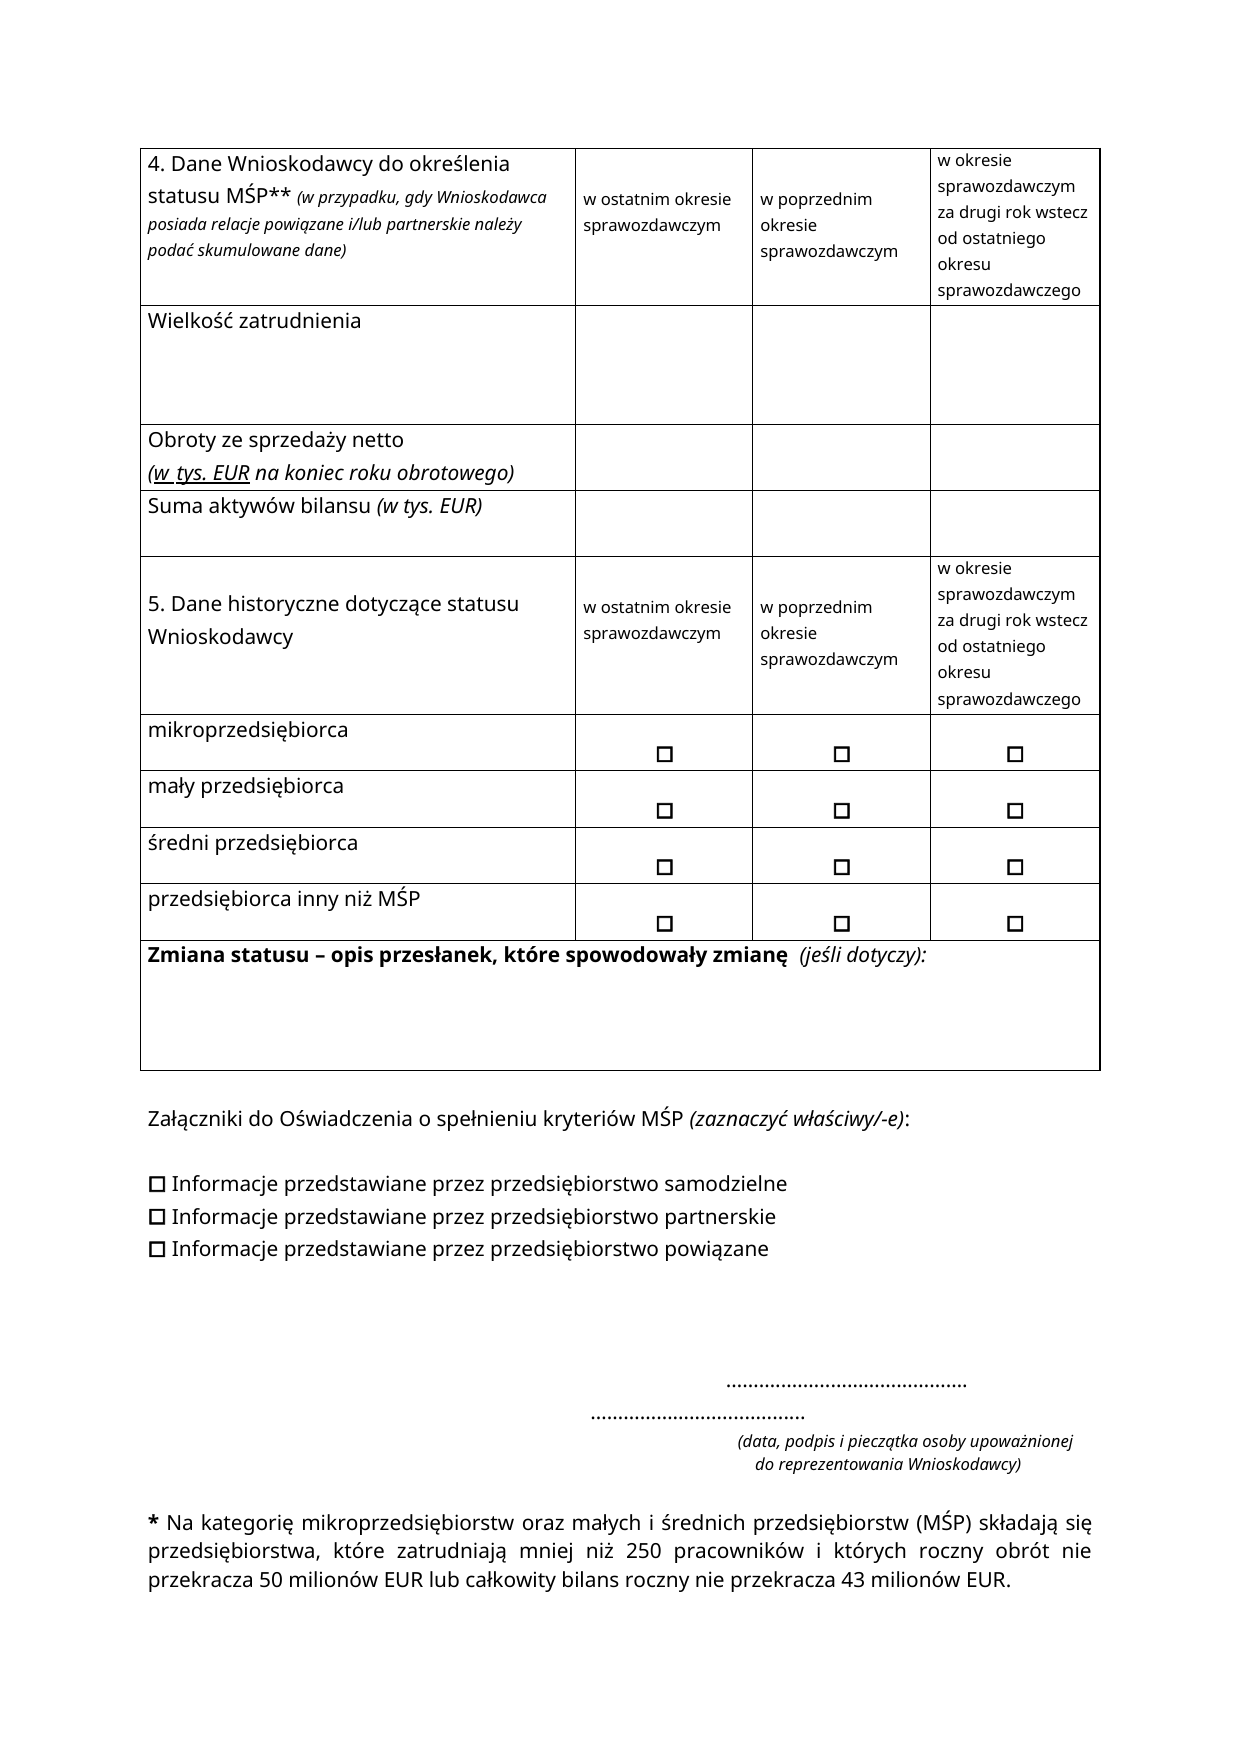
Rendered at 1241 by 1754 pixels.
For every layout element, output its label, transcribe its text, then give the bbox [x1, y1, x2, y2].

table_cell Suma aktywów bilansu (w tys. EUR) [141, 491, 575, 556]
table_cell Zmiana statusu – opis przesłanek, które spowodowały zmianę (jeśli dotyczy): [141, 941, 1099, 1070]
table_cell mikroprzedsiębiorca [141, 715, 575, 770]
table_cell [753, 491, 930, 556]
table_cell [576, 491, 752, 556]
table_cell [576, 771, 752, 827]
table_cell [931, 425, 1099, 490]
text ………..……..…………………….……………………............... [590, 1365, 1093, 1426]
table_cell Wielkość zatrudnienia [141, 306, 575, 424]
table_cell [576, 884, 752, 939]
table_cell 5. Dane historyczne dotyczące statusu Wnioskodawcy [141, 557, 575, 714]
table_cell 4. Dane Wnioskodawcy do określenia statusu MŚP** (w przypadku, gdy Wnioskodawca posiada relacje powiązane i/lub partnerskie należy podać skumulowane dane) [141, 149, 575, 305]
table_cell w poprzednim okresie sprawozdawczym [753, 557, 930, 714]
text Informacje przedstawiane przez przedsiębiorstwo partnerskie [148, 1202, 1093, 1230]
table_cell w ostatnim okresie sprawozdawczym [576, 557, 752, 714]
table_cell w poprzednim okresie sprawozdawczym [753, 149, 930, 305]
table_cell w okresie sprawozdawczym za drugi rok wstecz od ostatniego okresu sprawozdawczego [931, 557, 1099, 714]
table_cell [753, 306, 930, 424]
text Informacje przedstawiane przez przedsiębiorstwo samodzielne [148, 1169, 1093, 1198]
table_cell [576, 425, 752, 490]
table_cell [931, 828, 1099, 883]
table_cell [753, 828, 930, 883]
table_cell Obroty ze sprzedaży netto (w tys. EUR na koniec roku obrotowego) [141, 425, 575, 490]
table_cell [753, 425, 930, 490]
table_cell [931, 771, 1099, 827]
table_cell w okresie sprawozdawczym za drugi rok wstecz od ostatniego okresu sprawozdawczego [931, 149, 1099, 305]
text * Na kategorię mikroprzedsiębiorstw oraz małych i średnich przedsiębiorstw (MŚP) składają się przedsiębiorstwa, które zatrudniają mniej niż 250 pracowników i których roczny obrót nie przekracza 50 milionów EUR lub całkowity bilans roczny nie przekracza 43 milionów EUR. [148, 1508, 1093, 1593]
table_cell [931, 306, 1099, 424]
table_cell [576, 828, 752, 883]
table_cell w ostatnim okresie sprawozdawczym [576, 149, 752, 305]
table_cell przedsiębiorca inny niż MŚP [141, 884, 575, 939]
table_cell [931, 715, 1099, 770]
table_cell [576, 715, 752, 770]
table_cell mały przedsiębiorca [141, 771, 575, 827]
table_cell średni przedsiębiorca [141, 828, 575, 883]
table_cell [576, 306, 752, 424]
text Załączniki do Oświadczenia o spełnieniu kryteriów MŚP (zaznaczyć właściwy/-e): [148, 1104, 1093, 1132]
table_cell [931, 884, 1099, 939]
table_cell [753, 715, 930, 770]
text do reprezentowania Wnioskodawcy) [738, 1453, 1093, 1476]
text Informacje przedstawiane przez przedsiębiorstwo powiązane [148, 1234, 1093, 1263]
table_cell [753, 884, 930, 939]
table_cell [753, 771, 930, 827]
table_cell [931, 491, 1099, 556]
text (data, podpis i pieczątka osoby upoważnionej [738, 1430, 1093, 1453]
